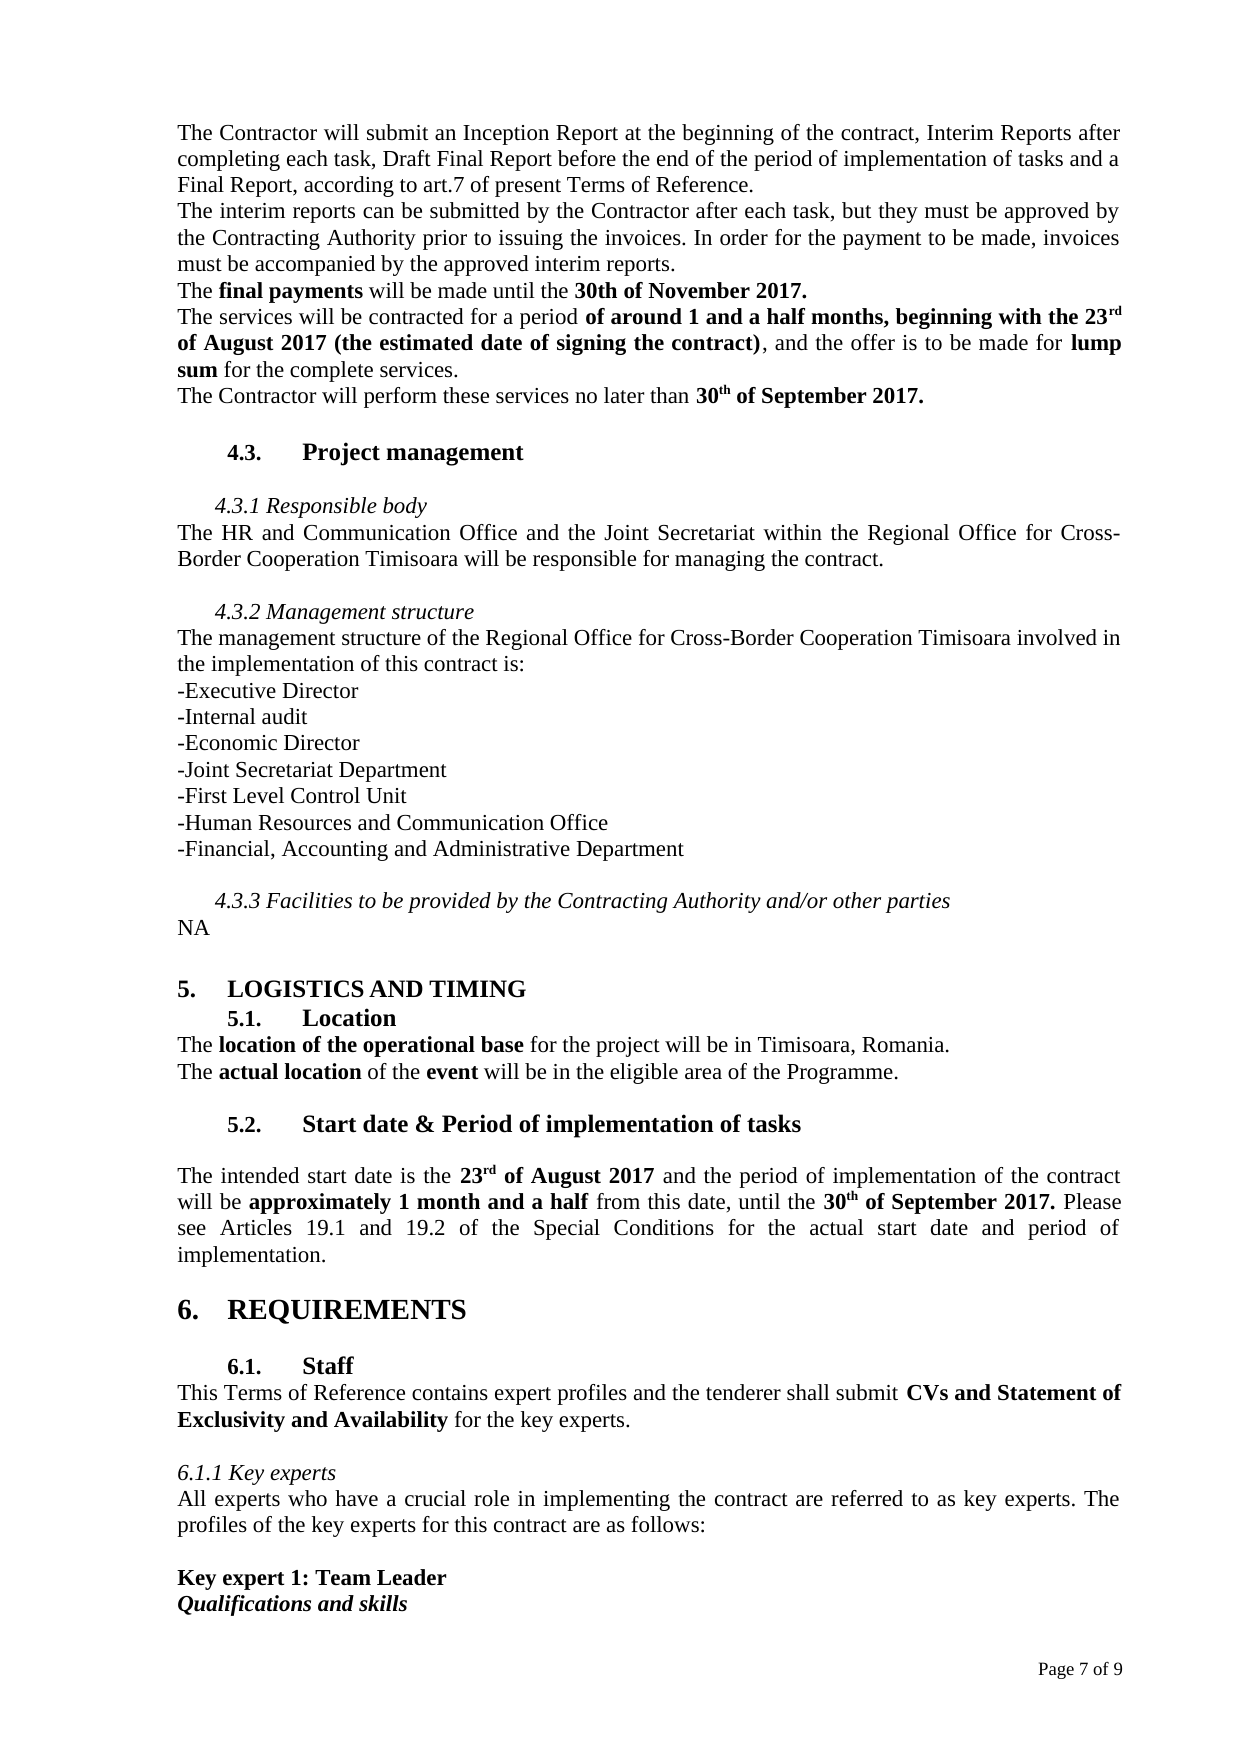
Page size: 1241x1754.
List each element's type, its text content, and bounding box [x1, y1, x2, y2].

subtitle 4.3.1 Responsible body [214, 492, 1122, 519]
subtitle 4.3.3 Facilities to be provided by the Contracting Authority and/or other parties [214, 888, 1122, 914]
text -Executive Director [177, 677, 1122, 703]
subtitle Location [227, 1003, 1122, 1031]
subtitle REQUIREMENTS [177, 1292, 1122, 1326]
text All experts who have a crucial role in implementing the contract are referred to as key experts. The profiles of the key experts for this contract are as follows: [177, 1485, 1122, 1538]
text -Internal audit [177, 703, 1122, 729]
text NA [177, 914, 1122, 940]
subtitle 4.3.2 Management structure [214, 598, 1122, 624]
subtitle Start date & Period of implementation of tasks [227, 1109, 1122, 1138]
text -Financial, Accounting and Administrative Department [177, 835, 1122, 861]
text The intended start date is the 23rd of August 2017 and the period of implementation of the contract will be approximately 1 month and a half from this date, until the 30th of September 2017. Please see Articles 19.1 and 19.2 of the Special Conditions for the actual start date and period of implementation. [177, 1162, 1122, 1267]
text The interim reports can be submitted by the Contractor after each task, but they must be approved by the Contracting Authority prior to issuing the invoices. In order for the payment to be made, invoices must be accompanied by the approved interim reports. [177, 198, 1122, 277]
text The location of the operational base for the project will be in Timisoara, Romania. [177, 1031, 1122, 1058]
subtitle Project management [227, 437, 1122, 466]
text The actual location of the event will be in the eligible area of the Programme. [177, 1058, 1122, 1084]
subtitle Staff [227, 1351, 1122, 1379]
text -Human Resources and Communication Office [177, 808, 1122, 835]
text The final payments will be made until the 30th of November 2017. [177, 277, 1122, 303]
text -First Level Control Unit [177, 782, 1122, 808]
subtitle LOGISTICS AND TIMING [177, 974, 1122, 1003]
text -Joint Secretariat Department [177, 756, 1122, 782]
text This Terms of Reference contains expert profiles and the tenderer shall submit CVs and Statement of Exclusivity and Availability for the key experts. [177, 1379, 1122, 1432]
text The Contractor will submit an Inception Report at the beginning of the contract, Interim Reports after completing each task, Draft Final Report before the end of the period of implementation of tasks and a Final Report, according to art.7 of present Terms of Reference. [177, 118, 1122, 198]
text The management structure of the Regional Office for Cross-Border Cooperation Timisoara involved in the implementation of this contract is: [177, 624, 1122, 677]
subtitle 6.1.1 Key experts [177, 1458, 1122, 1485]
text -Economic Director [177, 729, 1122, 756]
text The Contractor will perform these services no later than 30th of September 2017. [177, 382, 1122, 408]
text Key expert 1: Team Leader [177, 1564, 1122, 1590]
text The HR and Communication Office and the Joint Secretariat within the Regional Office for Cross-Border Cooperation Timisoara will be responsible for managing the contract. [177, 519, 1122, 571]
text Qualifications and skills [177, 1590, 1122, 1617]
text The services will be contracted for a period of around 1 and a half months, beginning with the 23rd of August 2017 (the estimated date of signing the contract), and the offer is to be made for lump sum for the complete services. [177, 303, 1122, 382]
